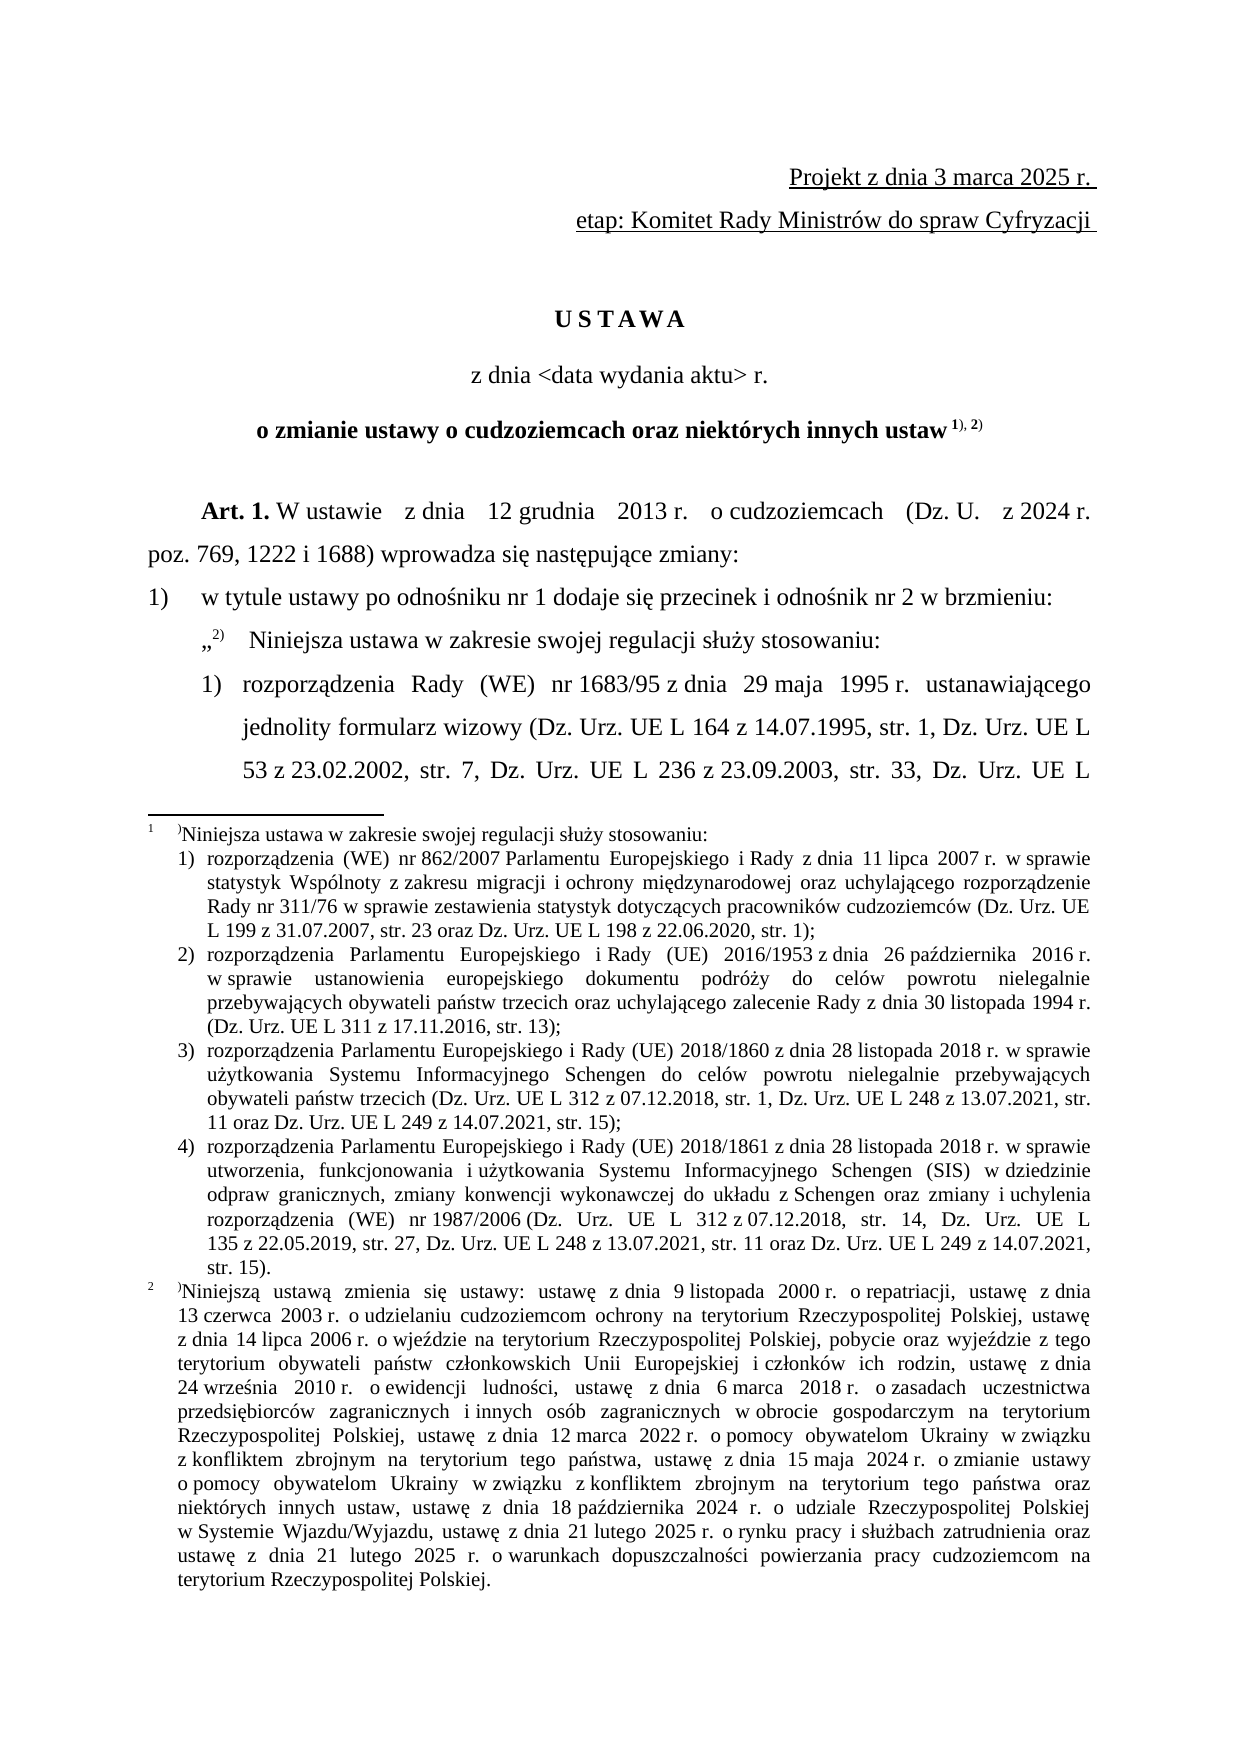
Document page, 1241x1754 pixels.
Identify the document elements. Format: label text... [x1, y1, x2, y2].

text Art. 1. W ustawie z dnia 12 grudnia 2013 r. o cudzoziemcach (Dz. U. z 2024 r. poz. 769, 1222 i 1688) wprowadza się następujące zmiany: [148, 496, 1091, 568]
text USTAWA [148, 304, 1091, 333]
text Projekt z dnia 3 marca 2025 r. [148, 162, 1091, 191]
text 1) w tytule ustawy po odnośniku nr 1 dodaje się przecinek i odnośnik nr 2 w brzmieniu: [148, 582, 1091, 611]
text o zmianie ustawy o cudzoziemcach oraz niektórych innych ustaw ), ) [148, 416, 1091, 444]
text „2) Niniejsza ustawa w zakresie swojej regulacji służy stosowaniu: [201, 626, 1091, 654]
text z dnia r. [148, 360, 1091, 389]
text 1) rozporządzenia Rady (WE) nr 1683/95 z dnia 29 maja 1995 r. ustanawiającego jednolity formularz wizowy (Dz. Urz. UE L 164 z 14.07.1995, str. 1, Dz. Urz. UE L 53 z 23.02.2002, str. 7, Dz. Urz. UE L 236 z 23.09.2003, str. 33, Dz. Urz. UE L 363 z 20.12.2006, str. 1, Dz. Urz. UE L 235 z 02.09.2008, str. 1, Dz. Urz. UE L 158 z 10.06.2013, str. 1, Dz. Urz. UE L 182 z 29.06.2013, str. 1, Dz. Urz. UE L 198 z 28.07.2017, str. 24 oraz Dz. Urz. UE L 2023/2685 z 07.12.2023); [201, 669, 1091, 784]
text etap: Komitet Rady Ministrów do spraw Cyfryzacji [148, 206, 1091, 234]
